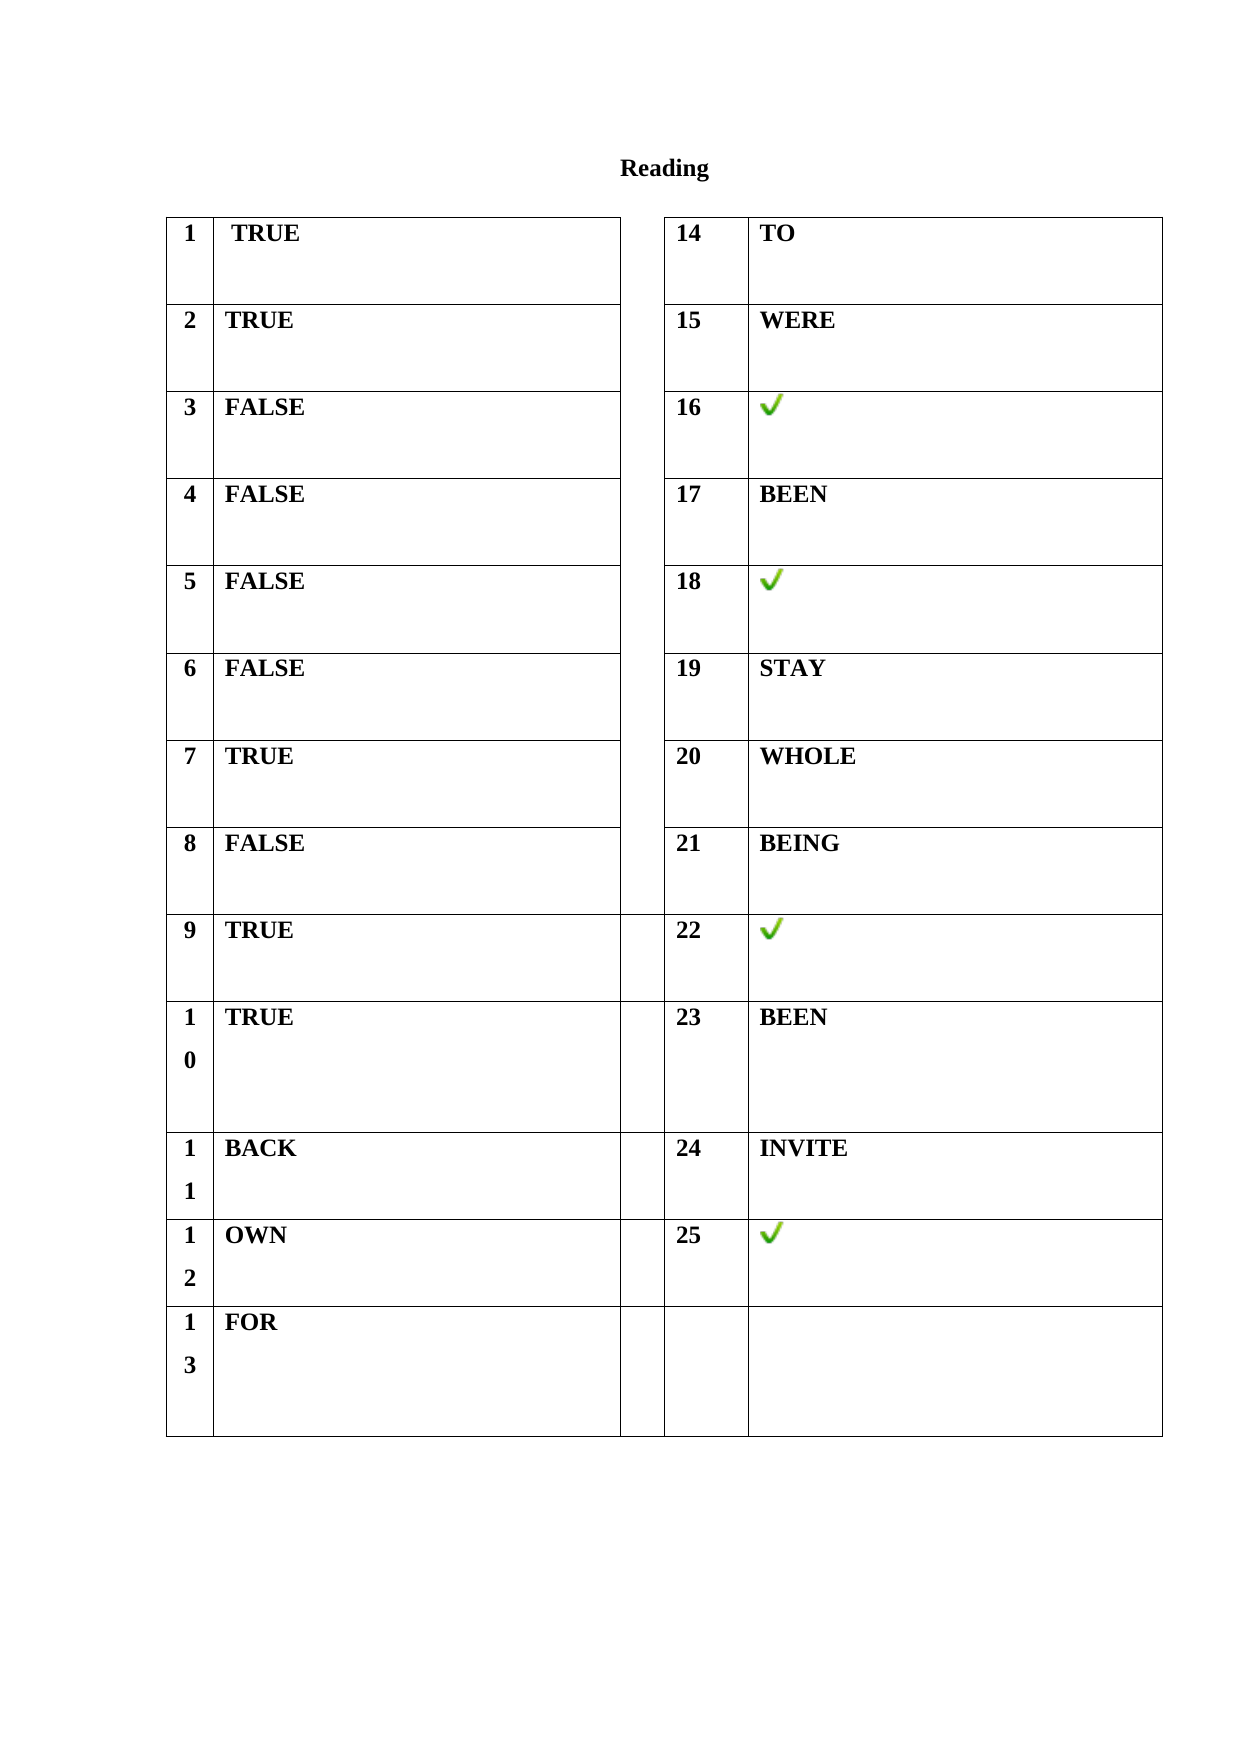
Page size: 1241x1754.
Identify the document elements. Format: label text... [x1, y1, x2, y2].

table_cell 16 [665, 392, 748, 478]
table_cell [749, 392, 1162, 478]
table_cell 21 [665, 828, 748, 914]
table_cell FALSE [214, 392, 620, 478]
table_cell 23 [665, 1002, 748, 1132]
table_cell FALSE [214, 654, 620, 740]
picture [759, 1219, 785, 1245]
table_cell 4 [167, 479, 213, 565]
table_header [621, 217, 664, 914]
table_cell 6 [167, 654, 213, 740]
table_cell 5 [167, 566, 213, 652]
table_cell 7 [167, 741, 213, 827]
table_cell 15 [665, 305, 748, 391]
table_cell 17 [665, 479, 748, 565]
table_cell [749, 915, 1162, 1001]
table_cell BEEN [749, 1002, 1162, 1132]
table_cell 2 [167, 305, 213, 391]
picture [759, 566, 785, 592]
table_cell [749, 1220, 1162, 1306]
table_cell BEEN [749, 479, 1162, 565]
table_cell [749, 566, 1162, 652]
table_cell FALSE [214, 566, 620, 652]
picture [759, 915, 785, 941]
table_cell [621, 1002, 664, 1132]
table_cell [621, 1133, 664, 1219]
table_cell 18 [665, 566, 748, 652]
table_cell BACK [214, 1133, 620, 1219]
table_cell 25 [665, 1220, 748, 1306]
picture [759, 392, 785, 417]
table_cell TRUE [214, 741, 620, 827]
table_cell 13 [167, 1307, 213, 1436]
table_cell [621, 915, 664, 1001]
table_cell [621, 1220, 664, 1306]
table_cell 11 [167, 1133, 213, 1219]
table_cell 3 [167, 392, 213, 478]
table_header 14 [665, 218, 748, 304]
table_header 1 [167, 218, 213, 304]
table_cell TRUE [214, 915, 620, 1001]
table_cell 20 [665, 741, 748, 827]
table_header TRUE [214, 218, 620, 304]
table_cell OWN [214, 1220, 620, 1306]
table_cell BEING [749, 828, 1162, 914]
table_cell [749, 1307, 1162, 1436]
table_cell STAY [749, 654, 1162, 740]
table_cell FALSE [214, 828, 620, 914]
table_cell 22 [665, 915, 748, 1001]
table_cell [621, 1307, 664, 1436]
table_cell FALSE [214, 479, 620, 565]
table_cell WHOLE [749, 741, 1162, 827]
table_cell [665, 1307, 748, 1436]
table_cell 10 [167, 1002, 213, 1132]
table_cell FOR [214, 1307, 620, 1436]
table_cell TRUE [214, 1002, 620, 1132]
table_cell 8 [167, 828, 213, 914]
table_cell 9 [167, 915, 213, 1001]
table_cell WERE [749, 305, 1162, 391]
table_cell 24 [665, 1133, 748, 1219]
table_cell 19 [665, 654, 748, 740]
table_cell INVITE [749, 1133, 1162, 1219]
table_cell TRUE [214, 305, 620, 391]
text Reading [177, 153, 1152, 181]
table_header TO [749, 218, 1162, 304]
table_cell 12 [167, 1220, 213, 1306]
